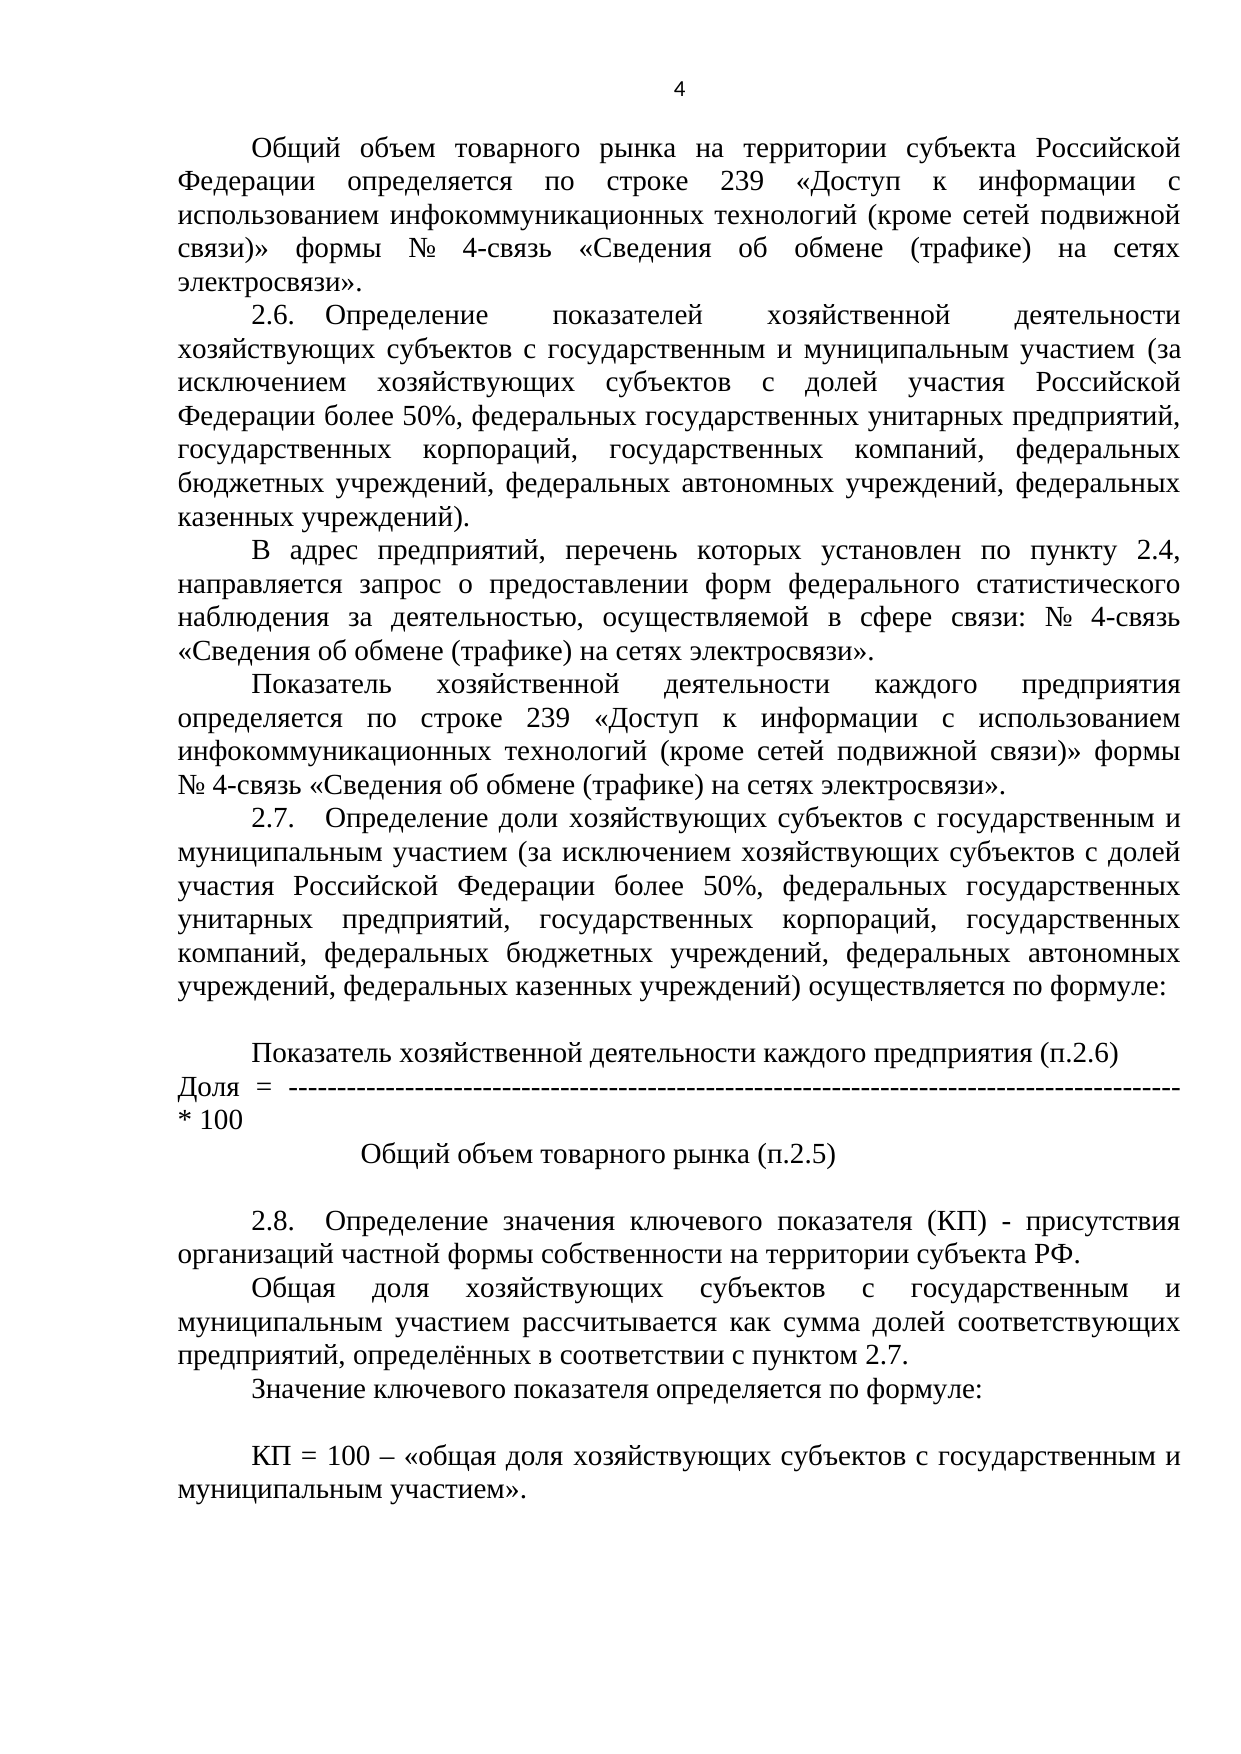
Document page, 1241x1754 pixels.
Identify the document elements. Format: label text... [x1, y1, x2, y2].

text Показатель хозяйственной деятельности каждого предприятия определяется по строке 239 «Доступ к информации с использованием инфокоммуникационных технологий (кроме сетей подвижной связи)» формы № 4-связь «Сведения об обмене (трафике) на сетях электросвязи». [177, 666, 1181, 801]
text Общий объем товарного рынка на территории субъекта Российской Федерации определяется по строке 239 «Доступ к информации с использованием инфокоммуникационных технологий (кроме сетей подвижной связи)» формы № 4-связь «Сведения об обмене (трафике) на сетях электросвязи». [177, 130, 1181, 297]
text Общий объем товарного рынка (п.2.5) [177, 1136, 1181, 1169]
text 2.7. Определение доли хозяйствующих субъектов с государственным и муниципальным участием (за исключением хозяйствующих субъектов с долей участия Российской Федерации более 50%, федеральных государственных унитарных предприятий, государственных корпораций, государственных компаний, федеральных бюджетных учреждений, федеральных автономных учреждений, федеральных казенных учреждений) осуществляется по формуле: [177, 801, 1181, 1002]
text 2.6. Определение показателей хозяйственной деятельности хозяйствующих субъектов с государственным и муниципальным участием (за исключением хозяйствующих субъектов с долей участия Российской Федерации более 50%, федеральных государственных унитарных предприятий, государственных корпораций, государственных компаний, федеральных бюджетных учреждений, федеральных автономных учреждений, федеральных казенных учреждений). [177, 297, 1181, 532]
text 2.8. Определение значения ключевого показателя (КП) - присутствия организаций частной формы собственности на территории субъекта РФ. [177, 1203, 1181, 1270]
text Значение ключевого показателя определяется по формуле: [177, 1371, 1181, 1404]
text Общая доля хозяйствующих субъектов с государственным и муниципальным участием рассчитывается как сумма долей соответствующих предприятий, определённых в соответствии с пунктом 2.7. [177, 1270, 1181, 1371]
text КП = 100 – «общая доля хозяйствующих субъектов с государственным и муниципальным участием». [177, 1438, 1181, 1505]
text В адрес предприятий, перечень которых установлен по пункту 2.4, направляется запрос о предоставлении форм федерального статистического наблюдения за деятельностью, осуществляемой в сфере связи: № 4-связь «Сведения об обмене (трафике) на сетях электросвязи». [177, 532, 1181, 666]
text Доля = -------------------------------------------------------------------------------------------- * 100 [177, 1069, 1181, 1136]
text Показатель хозяйственной деятельности каждого предприятия (п.2.6) [177, 1035, 1181, 1069]
